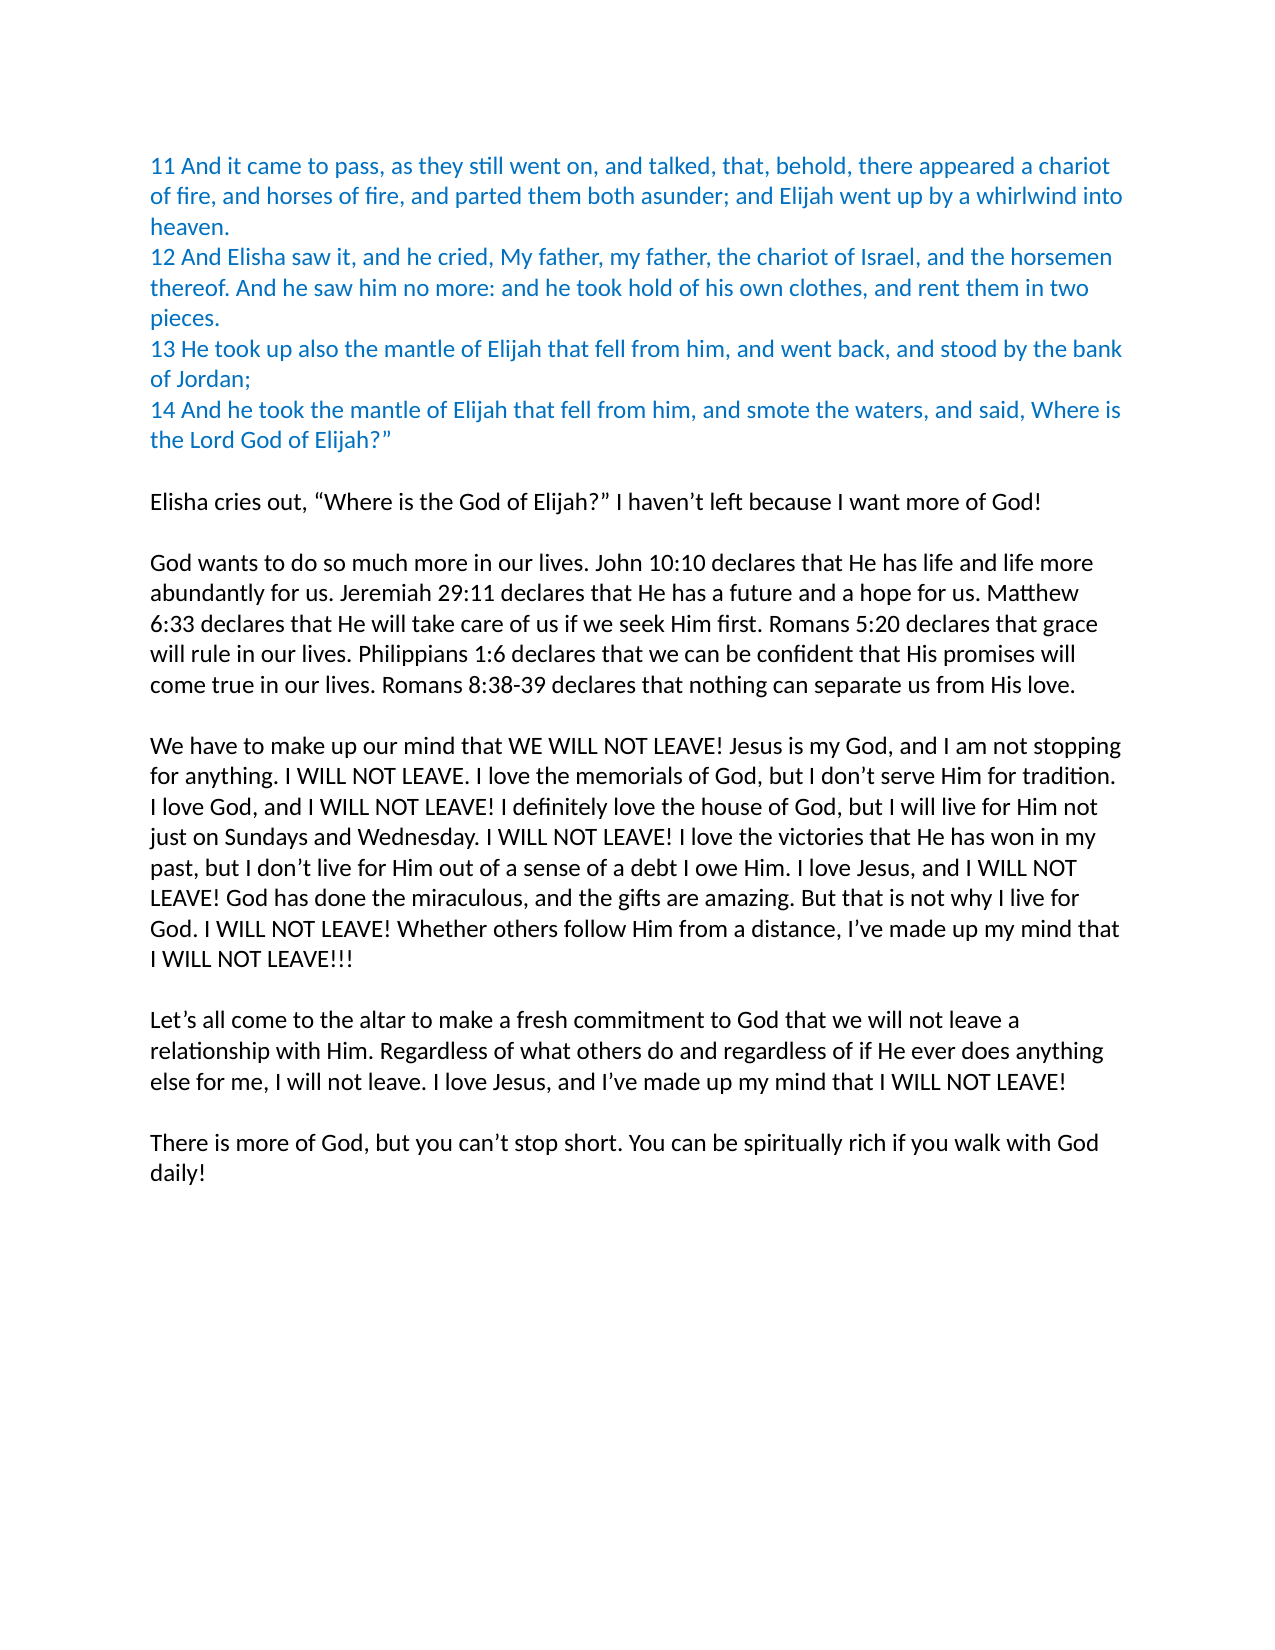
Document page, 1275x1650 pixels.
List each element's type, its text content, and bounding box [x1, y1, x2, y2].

text 12 And Elisha saw it, and he cried, My father, my father, the chariot of Israel, and the horsemen thereof. And he saw him no more: and he took hold of his own clothes, and rent them in two pieces. [150, 242, 1125, 333]
text God wants to do so much more in our lives. John 10:10 declares that He has life and life more abundantly for us. Jeremiah 29:11 declares that He has a future and a hope for us. Matthew 6:33 declares that He will take care of us if we seek Him first. Romans 5:20 declares that grace will rule in our lives. Philippians 1:6 declares that we can be confident that His promises will come true in our lives. Romans 8:38-39 declares that nothing can separate us from His love. [150, 547, 1125, 699]
text We have to make up our mind that WE WILL NOT LEAVE! Jesus is my God, and I am not stopping for anything. I WILL NOT LEAVE. I love the memorials of God, but I don’t serve Him for tradition. I love God, and I WILL NOT LEAVE! I definitely love the house of God, but I will live for Him not just on Sundays and Wednesday. I WILL NOT LEAVE! I love the victories that He has won in my past, but I don’t live for Him out of a sense of a debt I owe Him. I love Jesus, and I WILL NOT LEAVE! God has done the miraculous, and the gifts are amazing. But that is not why I live for God. I WILL NOT LEAVE! Whether others follow Him from a distance, I’ve made up my mind that I WILL NOT LEAVE!!! [150, 730, 1125, 974]
text Elisha cries out, “Where is the God of Elijah?” I haven’t left because I want more of God! [150, 486, 1125, 516]
text Let’s all come to the altar to make a fresh commitment to God that we will not leave a relationship with Him. Regardless of what others do and regardless of if He ever does anything else for me, I will not leave. I love Jesus, and I’ve made up my mind that I WILL NOT LEAVE! [150, 1004, 1125, 1096]
text There is more of God, but you can’t stop short. You can be spiritually rich if you walk with God daily! [150, 1127, 1125, 1188]
text 13 He took up also the mantle of Elijah that fell from him, and went back, and stood by the bank of Jordan; [150, 333, 1125, 394]
text 11 And it came to pass, as they still went on, and talked, that, behold, there appeared a chariot of fire, and horses of fire, and parted them both asunder; and Elijah went up by a whirlwind into heaven. [150, 150, 1125, 242]
text 14 And he took the mantle of Elijah that fell from him, and smote the waters, and said, Where is the Lord God of Elijah?” [150, 394, 1125, 455]
